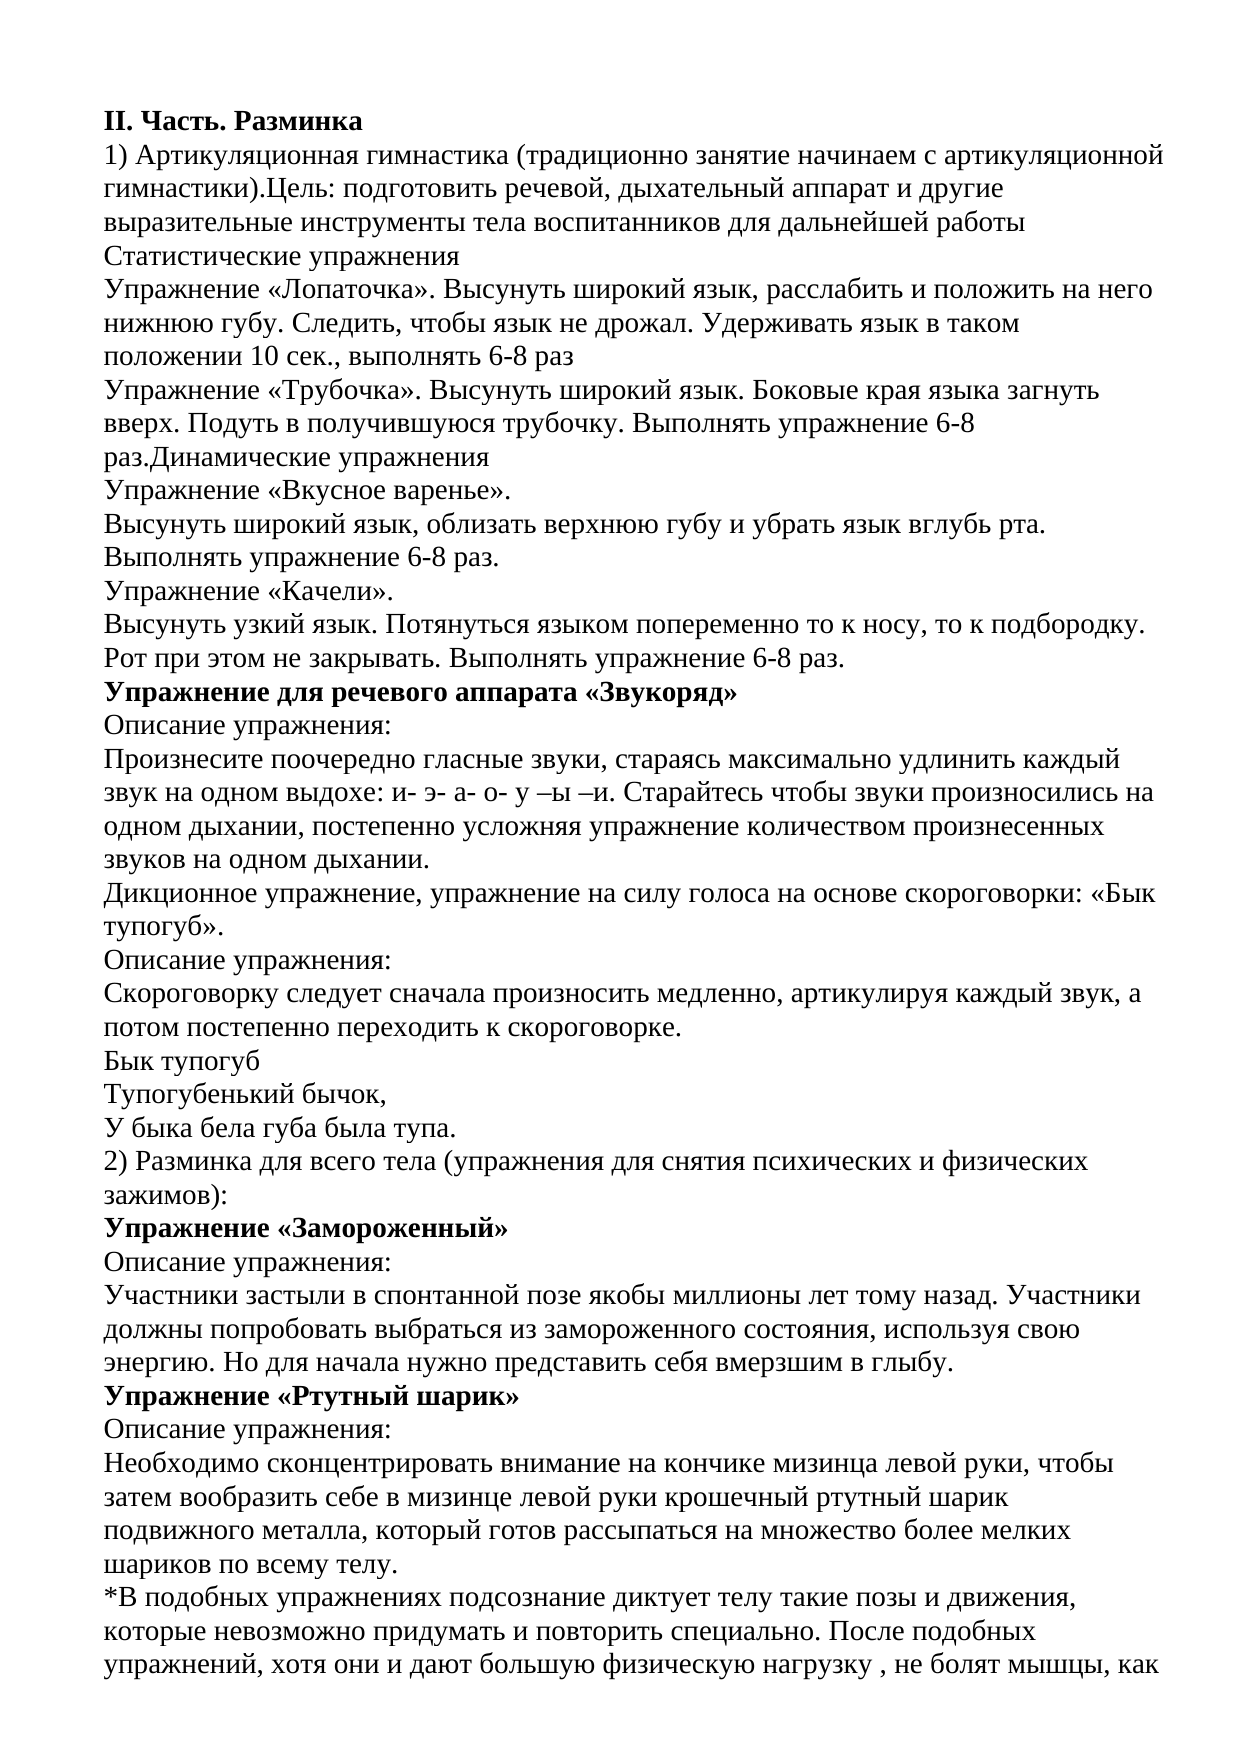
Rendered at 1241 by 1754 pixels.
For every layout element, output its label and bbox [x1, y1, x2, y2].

text [103, 103, 1166, 1680]
